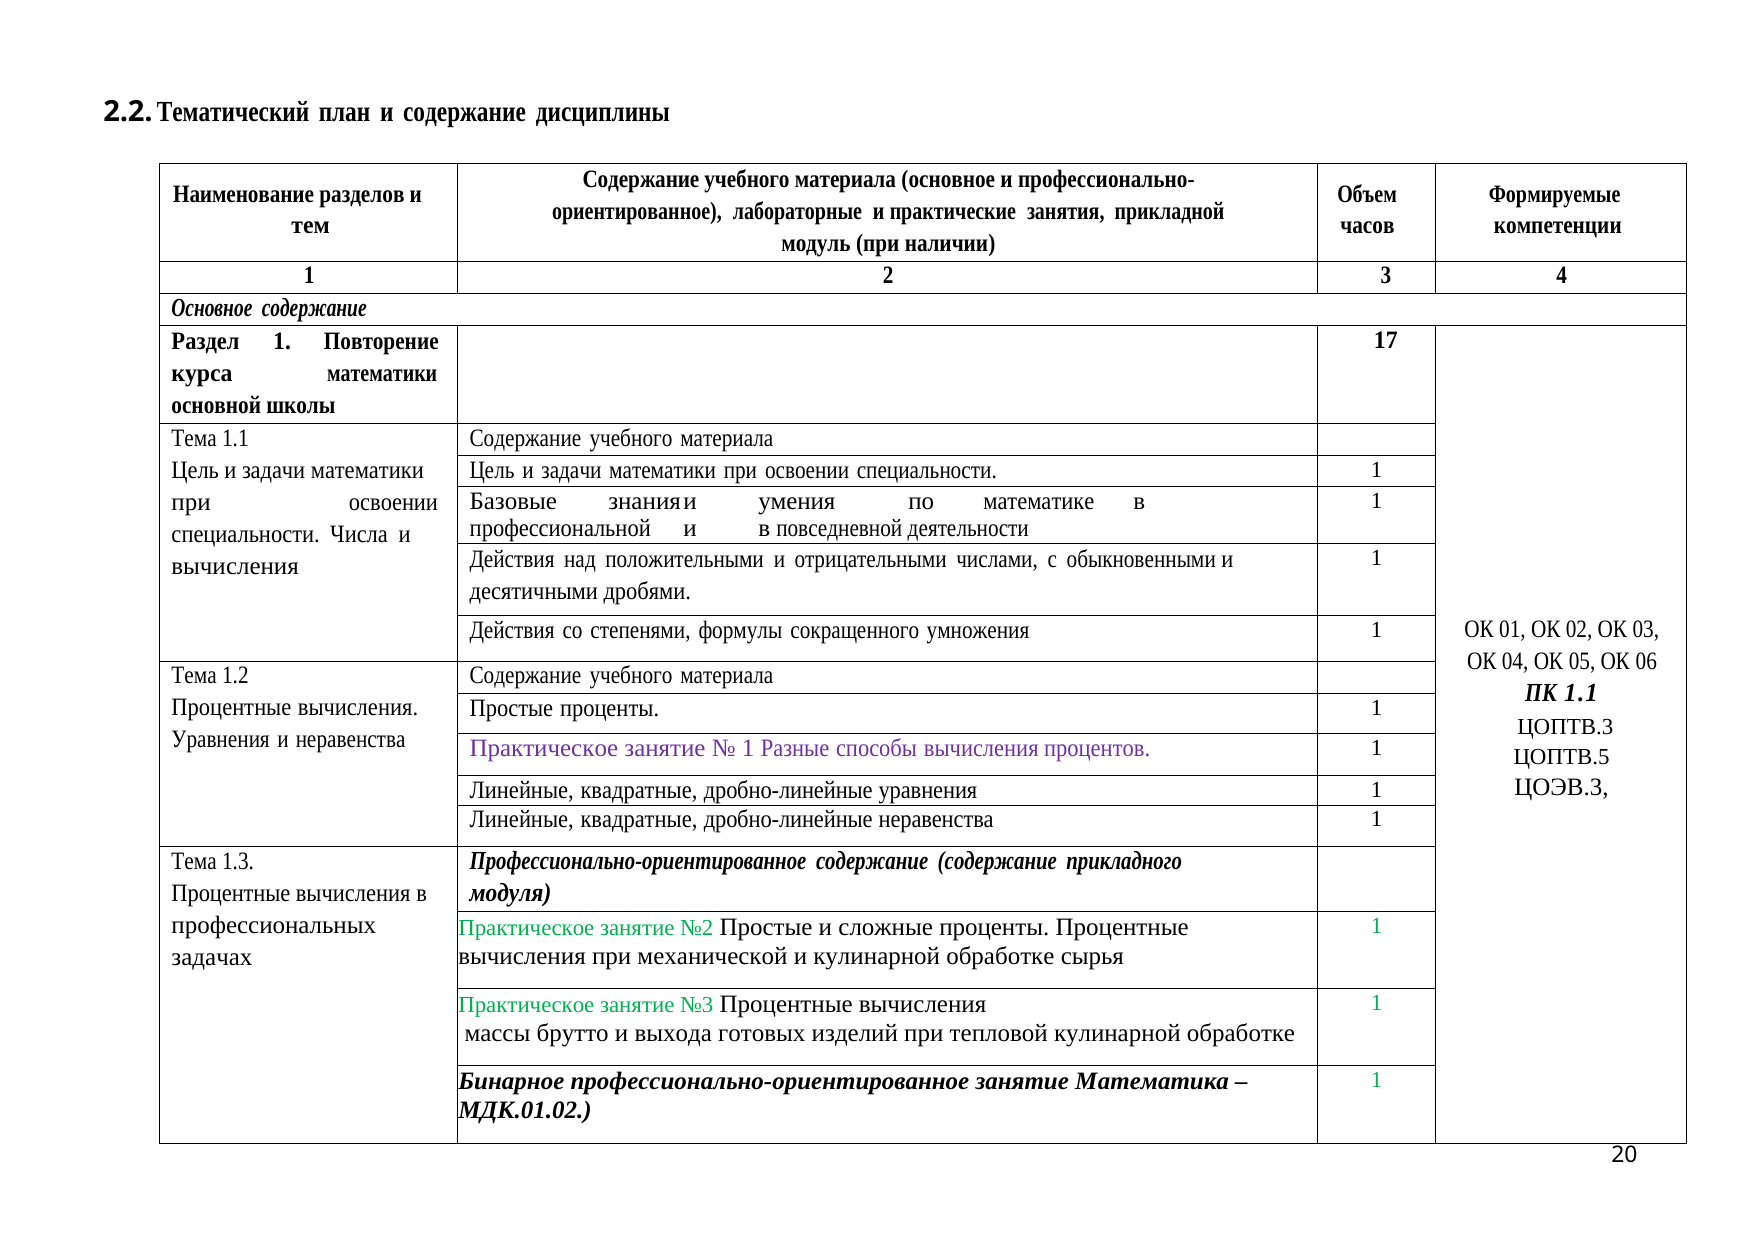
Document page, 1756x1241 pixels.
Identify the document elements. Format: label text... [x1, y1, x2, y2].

table_cell 1 [1318, 456, 1435, 486]
table_cell 1 [1318, 806, 1435, 846]
table_cell [1318, 847, 1435, 911]
table_cell 1 [1318, 1066, 1435, 1142]
table_cell 1 [1318, 912, 1435, 988]
table_cell Цель и задачи математики при освоении специальности. [458, 456, 1317, 486]
table_cell 1 [160, 262, 457, 293]
table_cell Действия со степенями, формулы сокращенного умножения [458, 616, 1317, 661]
table_cell Тема 1.2 Процентные вычисления. Уравнения и неравенства [160, 662, 457, 846]
table_cell 17 [1318, 326, 1435, 423]
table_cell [458, 1066, 1317, 1142]
list Тематический план и содержание дисциплины [103, 91, 1663, 130]
table_cell Базовые знания и умения по математике в профессиональной и в повседневной деятельности [458, 487, 1317, 543]
table_cell 4 [1436, 262, 1686, 293]
table_header Содержание учебного материала (основное и профессионально- ориентированное), лабораторные и практические занятия, прикладной модуль (при наличии) [458, 164, 1317, 261]
table_cell Профессионально-ориентированное содержание (содержание прикладного модуля) [458, 847, 1317, 911]
table_cell 1 [1318, 544, 1435, 615]
table_cell Линейные, квадратные, дробно-линейные неравенства [458, 806, 1317, 846]
table_cell [1318, 662, 1435, 693]
table_cell [1318, 424, 1435, 455]
table_cell 1 [1318, 616, 1435, 661]
table_cell Простые проценты. [458, 694, 1317, 733]
table_cell 1 [1318, 734, 1435, 775]
table_cell Содержание учебного материала [458, 662, 1317, 693]
table_cell Раздел 1. Повторение курса математики основной школы [160, 326, 457, 423]
table_cell 1 [1318, 989, 1435, 1065]
table_header Наименование разделов и тем [160, 164, 457, 261]
table_cell 3 [1318, 262, 1435, 293]
table_cell Основное содержание [160, 294, 1686, 325]
table_cell Тема 1.3. Процентные вычисления в профессиональных задачах [160, 847, 457, 1142]
table_cell Практическое занятие №2 Простые и сложные проценты. Процентные вычисления при механической и кулинарной обработке сырья [458, 912, 1317, 988]
table_header Объем часов [1318, 164, 1435, 261]
table_cell Практическое занятие №3 Процентные вычисления массы брутто и выхода готовых изделий при тепловой кулинарной обработке [458, 989, 1317, 1065]
table_cell Содержание учебного материала [458, 424, 1317, 455]
table_cell 1 [1318, 694, 1435, 733]
table_cell ОК 01, ОК 02, ОК 03, ОК 04, ОК 05, ОК 06 ПК 1.1 ЦОПТВ.3 ЦОПТВ.5 ЦОЭВ.3, [1436, 326, 1686, 1142]
table_cell Линейные, квадратные, дробно-линейные уравнения [458, 776, 1317, 804]
table_cell [458, 326, 1317, 423]
table_header Формируемые компетенции [1436, 164, 1686, 261]
table_cell Практическое занятие № 1 Разные способы вычисления процентов. [458, 734, 1317, 775]
table_cell Тема 1.1 Цель и задачи математики при освоении специальности. Числа и вычисления [160, 424, 457, 661]
table_cell 2 [458, 262, 1317, 293]
table_cell Действия над положительными и отрицательными числами, с обыкновенными и десятичными дробями. [458, 544, 1317, 615]
table_cell 1 [1318, 487, 1435, 543]
table_cell 1 [1318, 776, 1435, 804]
